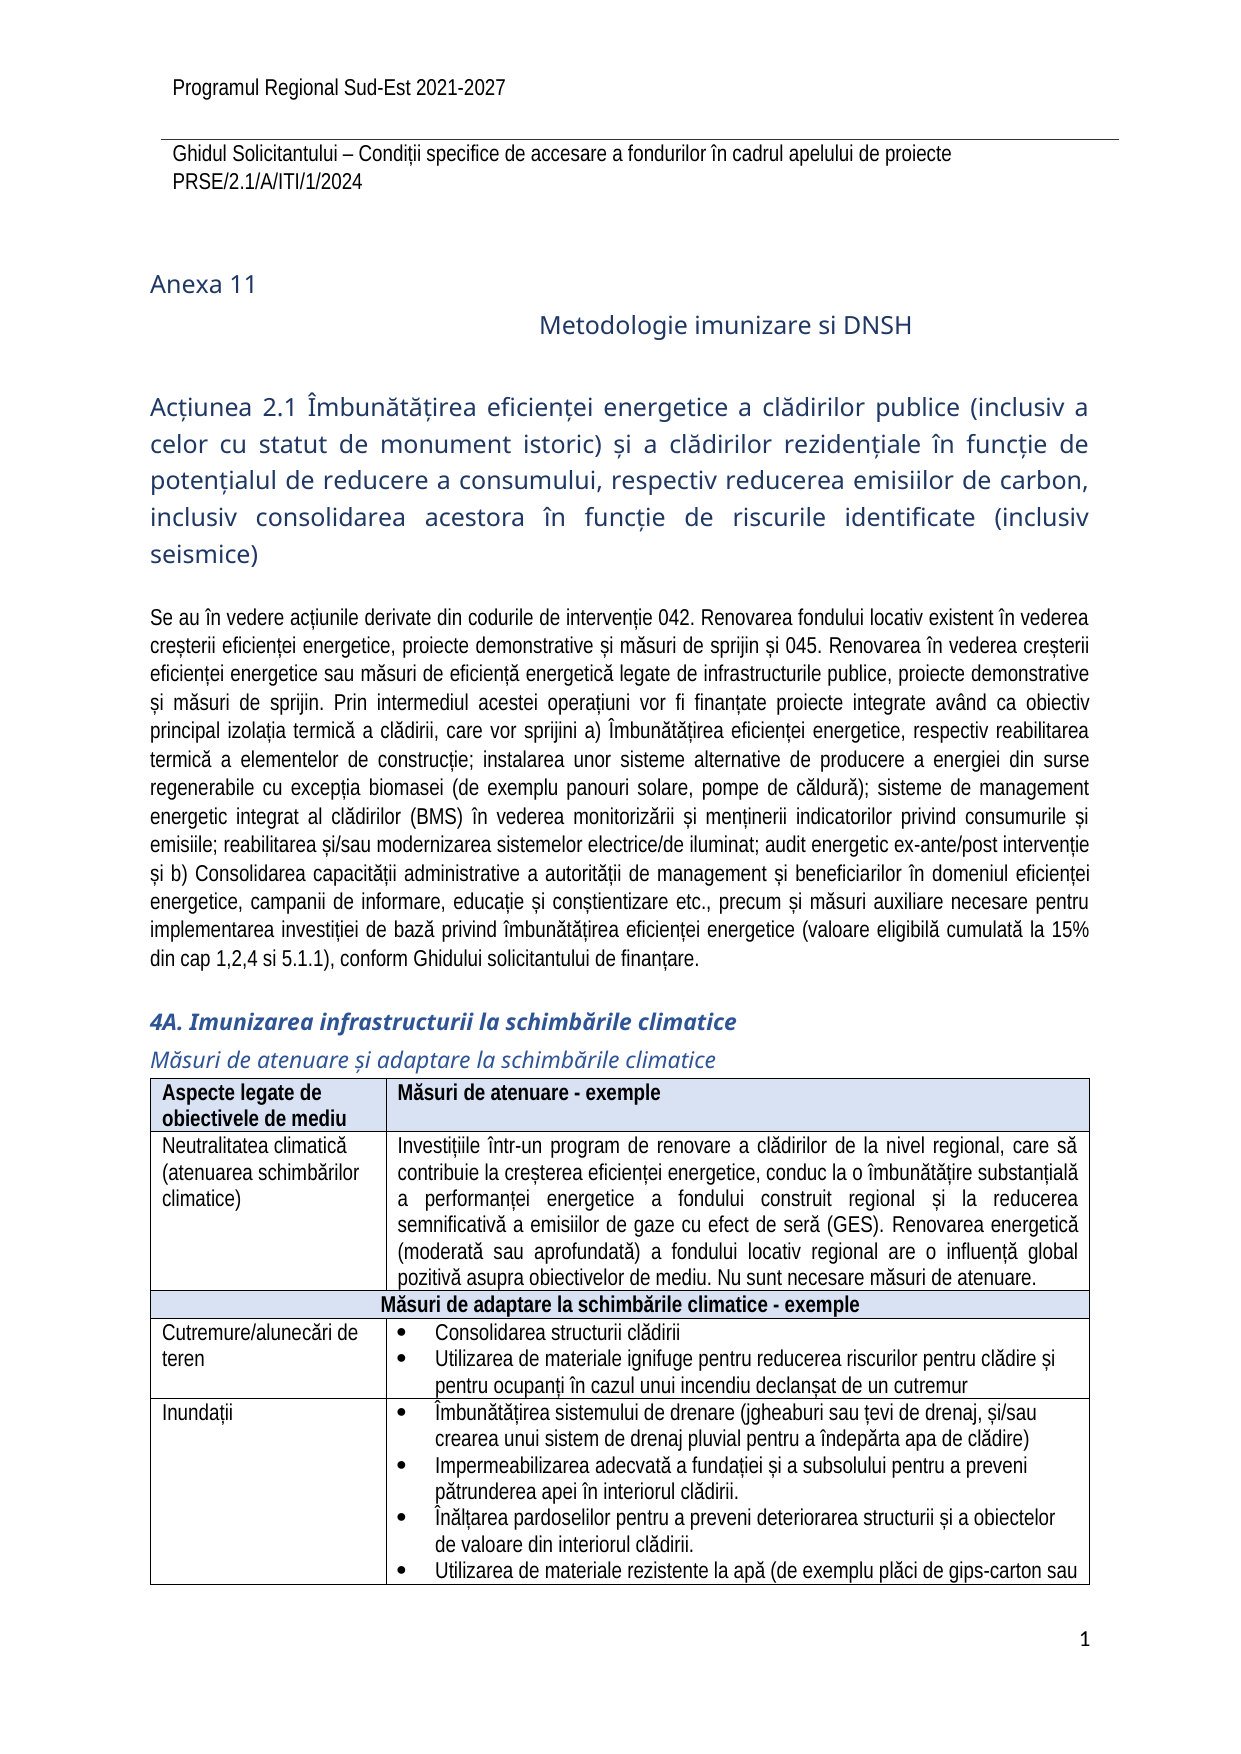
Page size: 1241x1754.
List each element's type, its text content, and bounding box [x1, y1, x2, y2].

subtitle Acțiunea 2.1 Îmbunătățirea eficienței energetice a clădirilor publice (inclusiv a celor cu statut de monument istoric) și a clădirilor rezidențiale în funcție de potențialul de reducere a consumului, respectiv reducerea emisiilor de carbon, inclusiv consolidarea acestora în funcție de riscurile identificate (inclusiv seismice) [150, 389, 1090, 571]
table_header Aspecte legate de obiectivele de mediu [151, 1079, 386, 1131]
table_cell Cutremure/alunecări de teren [151, 1319, 386, 1398]
text Se au în vedere acțiunile derivate din codurile de intervenție 042. Renovarea fondului locativ existent în vederea creșterii eficienței energetice, proiecte demonstrative și măsuri de sprijin și 045. Renovarea în vederea creșterii eficienței energetice sau măsuri de eficiență energetică legate de infrastructurile publice, proiecte demonstrative și măsuri de sprijin. Prin intermediul acestei operațiuni vor fi finanțate proiecte integrate având ca obiectiv principal izolația termică a clădirii, care vor sprijini a) Îmbunătățirea eficienței energetice, respectiv reabilitarea termică a elementelor de construcție; instalarea unor sisteme alternative de producere a energiei din surse regenerabile cu excepția biomasei (de exemplu panouri solare, pompe de căldură); sisteme de management energetic integrat al clădirilor (BMS) în vederea monitorizării și menținerii indicatorilor privind consumurile și emisiile; reabilitarea și/sau modernizarea sistemelor electrice/de iluminat; audit energetic ex-ante/post intervenție și b) Consolidarea capacității administrative a autorității de management și beneficiarilor în domeniul eficienței energetice, campanii de informare, educație și conștientizare etc., precum și măsuri auxiliare necesare pentru implementarea investiției de bază privind îmbunătățirea eficienței energetice (valoare eligibilă cumulată la 15% din cap 1,2,4 si 5.1.1), conform Ghidului solicitantului de finanțare. [150, 603, 1090, 971]
table_cell Investițiile într-un program de renovare a clădirilor de la nivel regional, care să contribuie la creșterea eficienței energetice, conduc la o îmbunătățire substanțială a performanței energetice a fondului construit regional și la reducerea semnificativă a emisiilor de gaze cu efect de seră (GES). Renovarea energetică (moderată sau aprofundată) a fondului locativ regional are o influență global pozitivă asupra obiectivelor de mediu. Nu sunt necesare măsuri de atenuare. [387, 1132, 1089, 1290]
subtitle Anexa 11 [150, 230, 1090, 301]
subtitle 4A. Imunizarea infrastructurii la schimbările climatice [150, 1006, 1090, 1037]
table_cell Consolidarea structurii clădirii Utilizarea de materiale ignifuge pentru reducerea riscurilor pentru clădire și pentru ocupanți în cazul unui incendiu declanșat de un cutremur [387, 1319, 1089, 1398]
table_cell Neutralitatea climatică (atenuarea schimbărilor climatice) [151, 1132, 386, 1290]
table_cell Măsuri de adaptare la schimbările climatice - exemple [151, 1291, 1089, 1318]
subtitle Măsuri de atenuare și adaptare la schimbările climatice [150, 1044, 1090, 1075]
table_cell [387, 1399, 1089, 1583]
table_header Măsuri de atenuare - exemple [387, 1079, 1089, 1131]
subtitle Metodologie imunizare si DNSH [150, 308, 1090, 342]
table_cell Inundații [151, 1399, 386, 1583]
